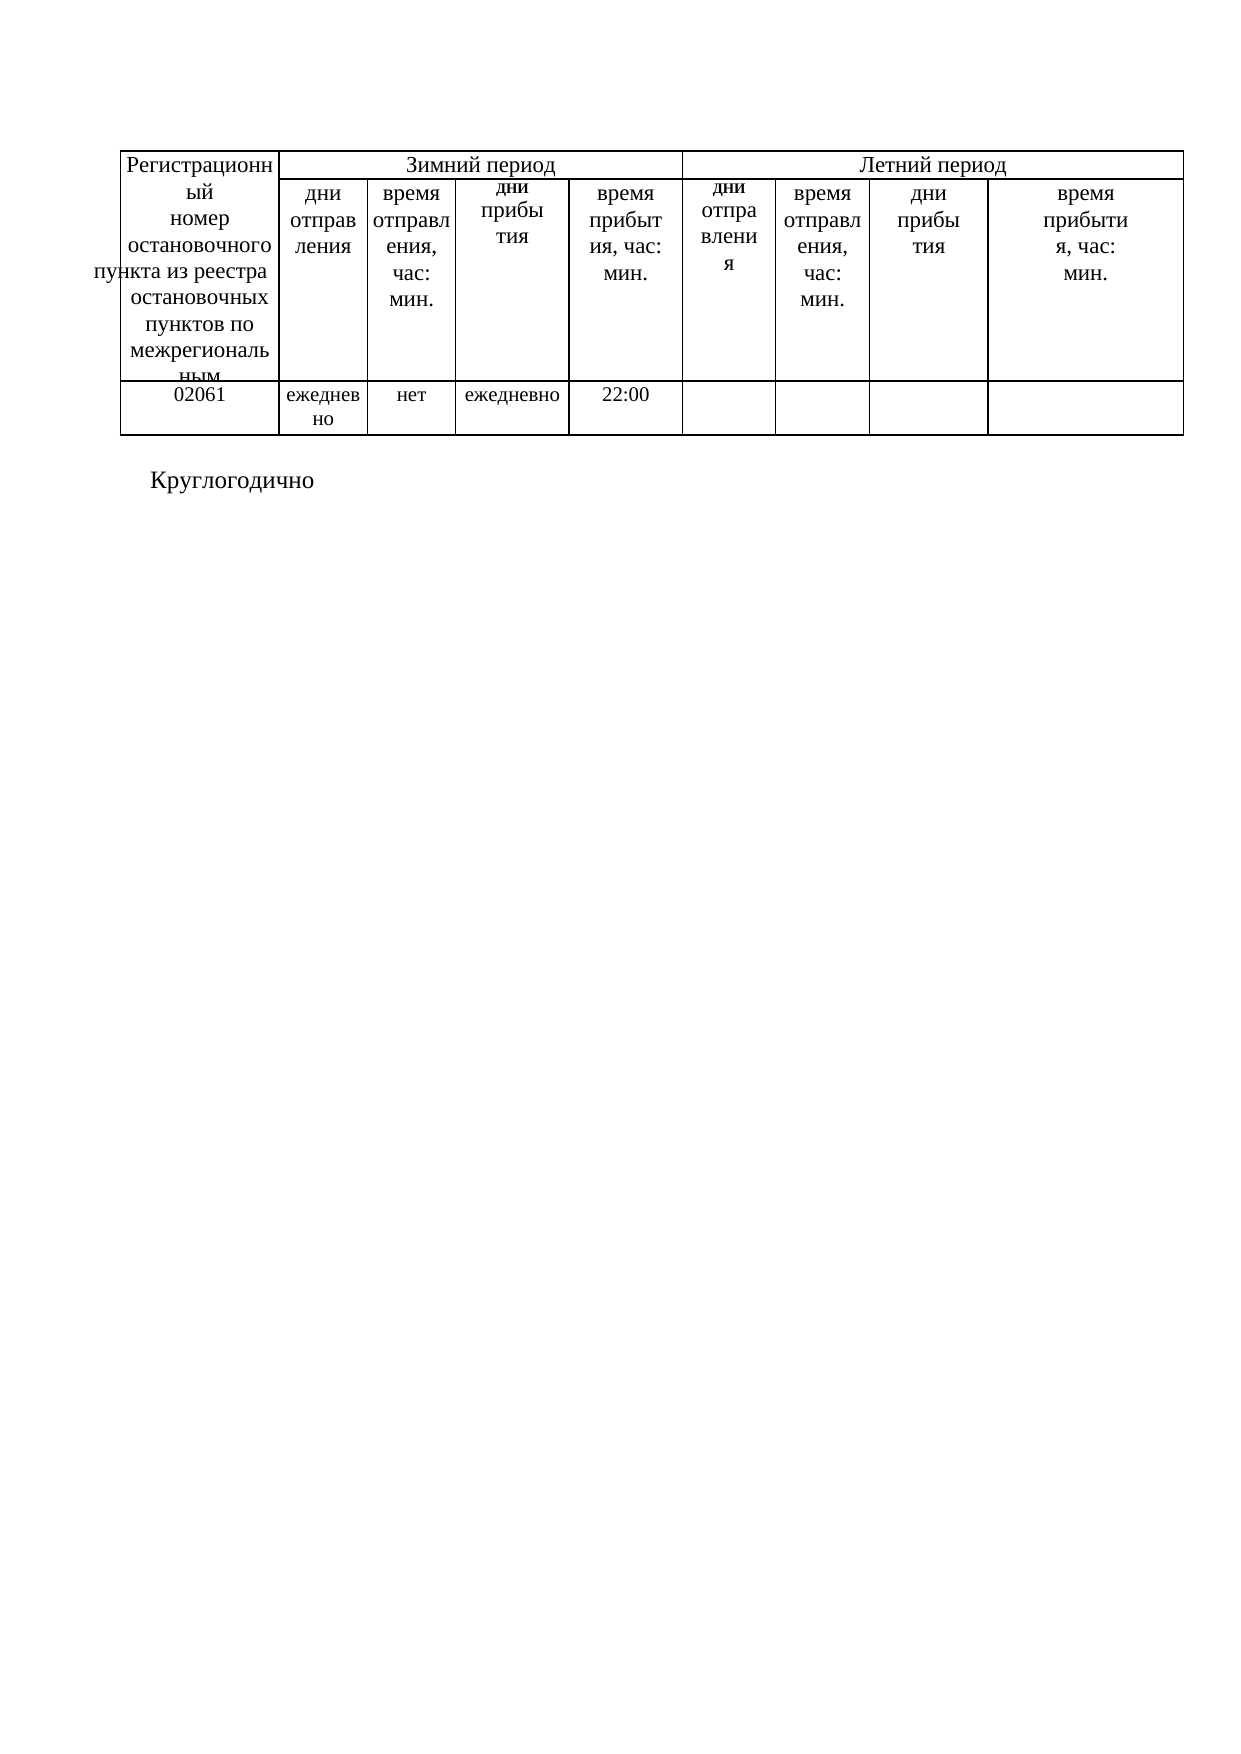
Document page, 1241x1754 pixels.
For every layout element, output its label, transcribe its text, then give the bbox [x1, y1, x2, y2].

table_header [121, 152, 278, 380]
table_cell [683, 382, 775, 434]
table_header Зимний период [280, 152, 682, 178]
table_cell время прибыти я, час: мин. [989, 180, 1183, 380]
table_cell 02061 [121, 382, 278, 434]
table_cell ДНИ прибы тия [456, 180, 568, 380]
table_cell время отправл ения, час: мин. [776, 180, 869, 380]
table_cell [989, 382, 1183, 434]
table_cell нет [368, 382, 455, 434]
table_cell 22:00 [570, 382, 682, 434]
table_cell время прибыт ия, час: мин. [570, 180, 682, 380]
table_cell дни прибы тия [870, 180, 987, 380]
table_cell ДНИ отпра влени я [683, 180, 775, 380]
text Круглогодично [150, 465, 1090, 493]
table_header Летний период [683, 152, 1183, 178]
table_cell [870, 382, 987, 434]
table_cell [776, 382, 869, 434]
table_cell дни отправ ления [280, 180, 367, 380]
table_cell ежедневно [456, 382, 568, 434]
table_cell время отправл ения, час: мин. [368, 180, 455, 380]
table_cell ежедневно [280, 382, 367, 434]
